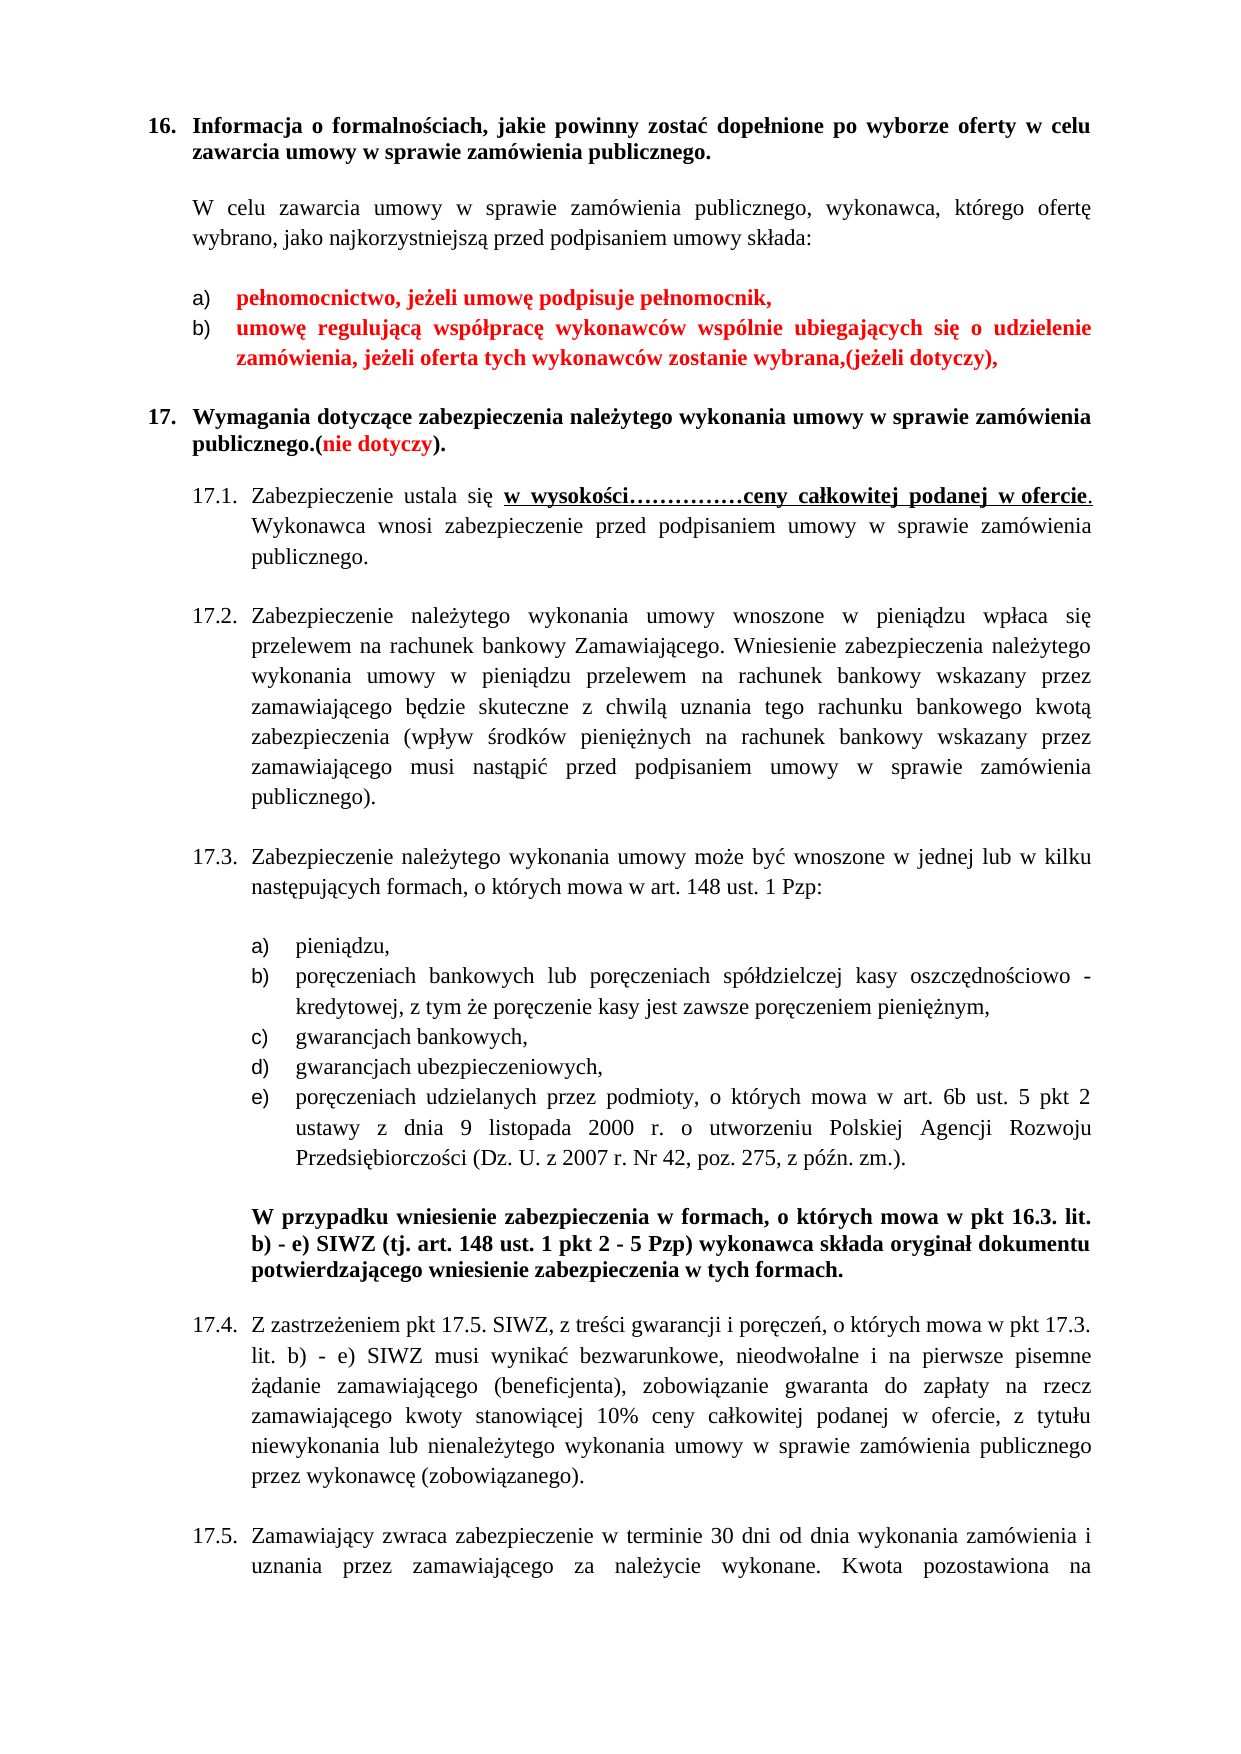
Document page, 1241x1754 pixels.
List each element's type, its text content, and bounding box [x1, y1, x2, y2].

list Zabezpieczenie należytego wykonania umowy może być wnoszone w jednej lub w kilku następujących formach, o których mowa w art. 148 ust. 1 Pzp: [192, 843, 1093, 899]
list gwarancjach ubezpieczeniowych, [251, 1053, 1093, 1079]
text W celu zawarcia umowy w sprawie zamówienia publicznego, wykonawca, którego ofertę wybrano, jako najkorzystniejszą przed podpisaniem umowy składa: [192, 194, 1093, 251]
list pełnomocnictwo, jeżeli umowę podpisuje pełnomocnik, [192, 283, 1093, 310]
list Informacja o formalnościach, jakie powinny zostać dopełnione po wyborze oferty w celu zawarcia umowy w sprawie zamówienia publicznego. [148, 112, 1093, 165]
text W przypadku wniesienie zabezpieczenia w formach, o których mowa w pkt 16.3. lit. b) - e) SIWZ (tj. art. 148 ust. 1 pkt 2 - 5 Pzp) wykonawca składa oryginał dokumentu potwierdzającego wniesienie zabezpieczenia w tych formach. [251, 1203, 1093, 1282]
list Zabezpieczenie należytego wykonania umowy wnoszone w pieniądzu wpłaca się przelewem na rachunek bankowy Zamawiającego. Wniesienie zabezpieczenia należytego wykonania umowy w pieniądzu przelewem na rachunek bankowy wskazany przez zamawiającego będzie skuteczne z chwilą uznania tego rachunku bankowego kwotą zabezpieczenia (wpływ środków pieniężnych na rachunek bankowy wskazany przez zamawiającego musi nastąpić przed podpisaniem umowy w sprawie zamówienia publicznego). [192, 602, 1093, 810]
list Zabezpieczenie ustala się w wysokości……………ceny całkowitej podanej w ofercie. Wykonawca wnosi zabezpieczenie przed podpisaniem umowy w sprawie zamówienia publicznego. [192, 482, 1093, 569]
list umowę regulującą współpracę wykonawców wspólnie ubiegających się o udzielenie zamówienia, jeżeli oferta tych wykonawców zostanie wybrana,(jeżeli dotyczy), [192, 314, 1093, 370]
list poręczeniach bankowych lub poręczeniach spółdzielczej kasy oszczędnościowo - kredytowej, z tym że poręczenie kasy jest zawsze poręczeniem pieniężnym, [251, 963, 1093, 1019]
list pieniądzu, [251, 932, 1093, 959]
list Z zastrzeżeniem pkt 17.5. SIWZ, z treści gwarancji i poręczeń, o których mowa w pkt 17.3. lit. b) - e) SIWZ musi wynikać bezwarunkowe, nieodwołalne i na pierwsze pisemne żądanie zamawiającego (beneficjenta), zobowiązanie gwaranta do zapłaty na rzecz zamawiającego kwoty stanowiącej 10% ceny całkowitej podanej w ofercie, z tytułu niewykonania lub nienależytego wykonania umowy w sprawie zamówienia publicznego przez wykonawcę (zobowiązanego). [192, 1311, 1093, 1489]
list gwarancjach bankowych, [251, 1023, 1093, 1049]
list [192, 1522, 1093, 1578]
list Wymagania dotyczące zabezpieczenia należytego wykonania umowy w sprawie zamówienia publicznego.(nie dotyczy). [148, 403, 1093, 456]
list poręczeniach udzielanych przez podmioty, o których mowa w art. 6b ust. 5 pkt 2 ustawy z dnia 9 listopada 2000 r. o utworzeniu Polskiej Agencji Rozwoju Przedsiębiorczości (Dz. U. z 2007 r. Nr 42, poz. 275, z późn. zm.). [251, 1083, 1093, 1170]
